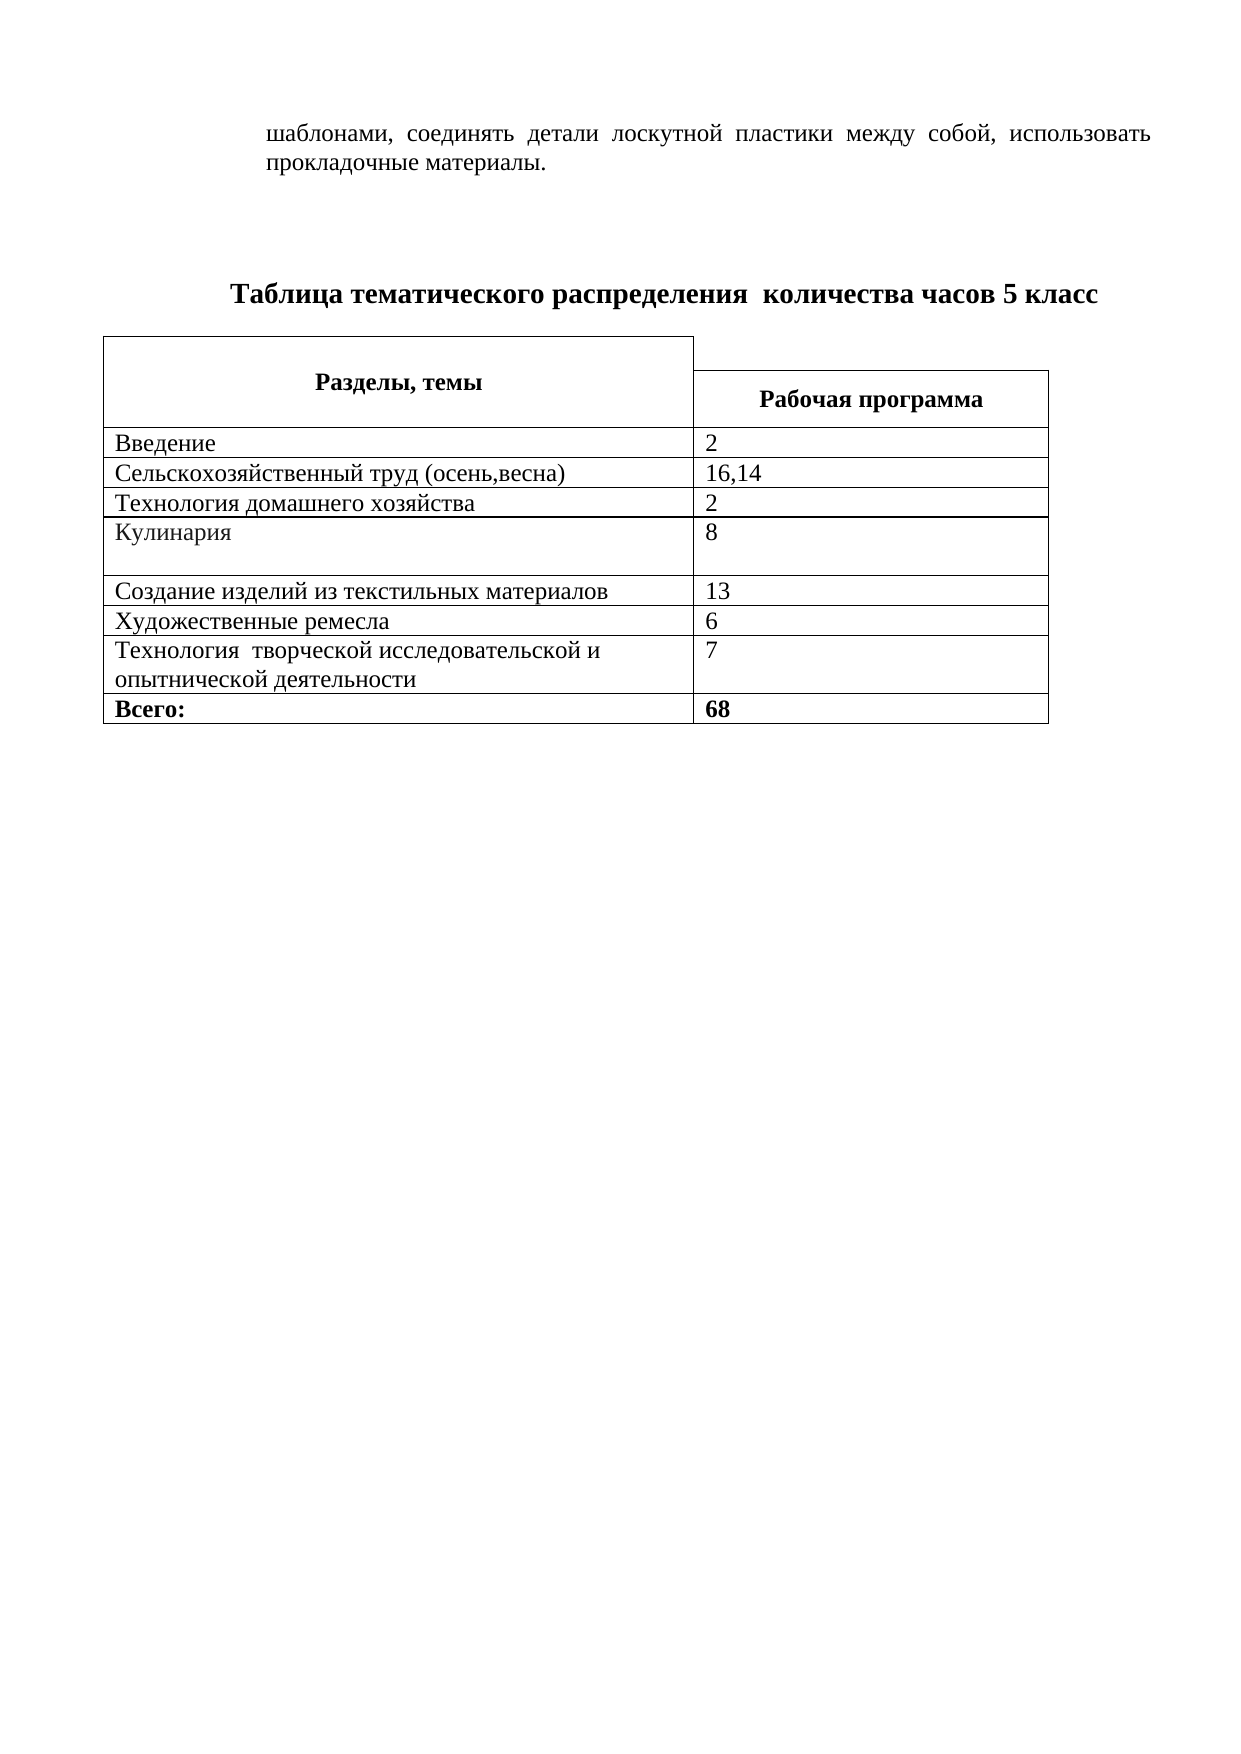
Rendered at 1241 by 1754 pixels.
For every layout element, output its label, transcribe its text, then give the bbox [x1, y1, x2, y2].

table_cell 7 [694, 636, 1048, 693]
table_cell Создание изделий из текстильных материалов [104, 576, 693, 605]
table_cell 6 [694, 606, 1048, 634]
table_cell 8 [694, 518, 1048, 575]
table_cell Введение [104, 428, 693, 457]
table_cell 2 [694, 488, 1048, 516]
table_header Разделы, темы [104, 337, 693, 427]
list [236, 118, 1152, 176]
table_cell Технология домашнего хозяйства [104, 488, 693, 516]
table_cell Кулинария [104, 518, 693, 575]
table_cell Рабочая программа [694, 371, 1048, 427]
table_cell 68 [694, 694, 1048, 723]
table_cell Технология творческой исследовательской и опытнической деятельности [104, 636, 693, 693]
table_cell Сельскохозяйственный труд (осень,весна) [104, 458, 693, 487]
table_cell Художественные ремесла [104, 606, 693, 634]
text Таблица тематического распределения количества часов 5 класс [177, 276, 1152, 310]
table_cell Всего: [104, 694, 693, 723]
table_cell 13 [694, 576, 1048, 605]
table_cell 16,14 [694, 458, 1048, 487]
table_cell 2 [694, 428, 1048, 457]
